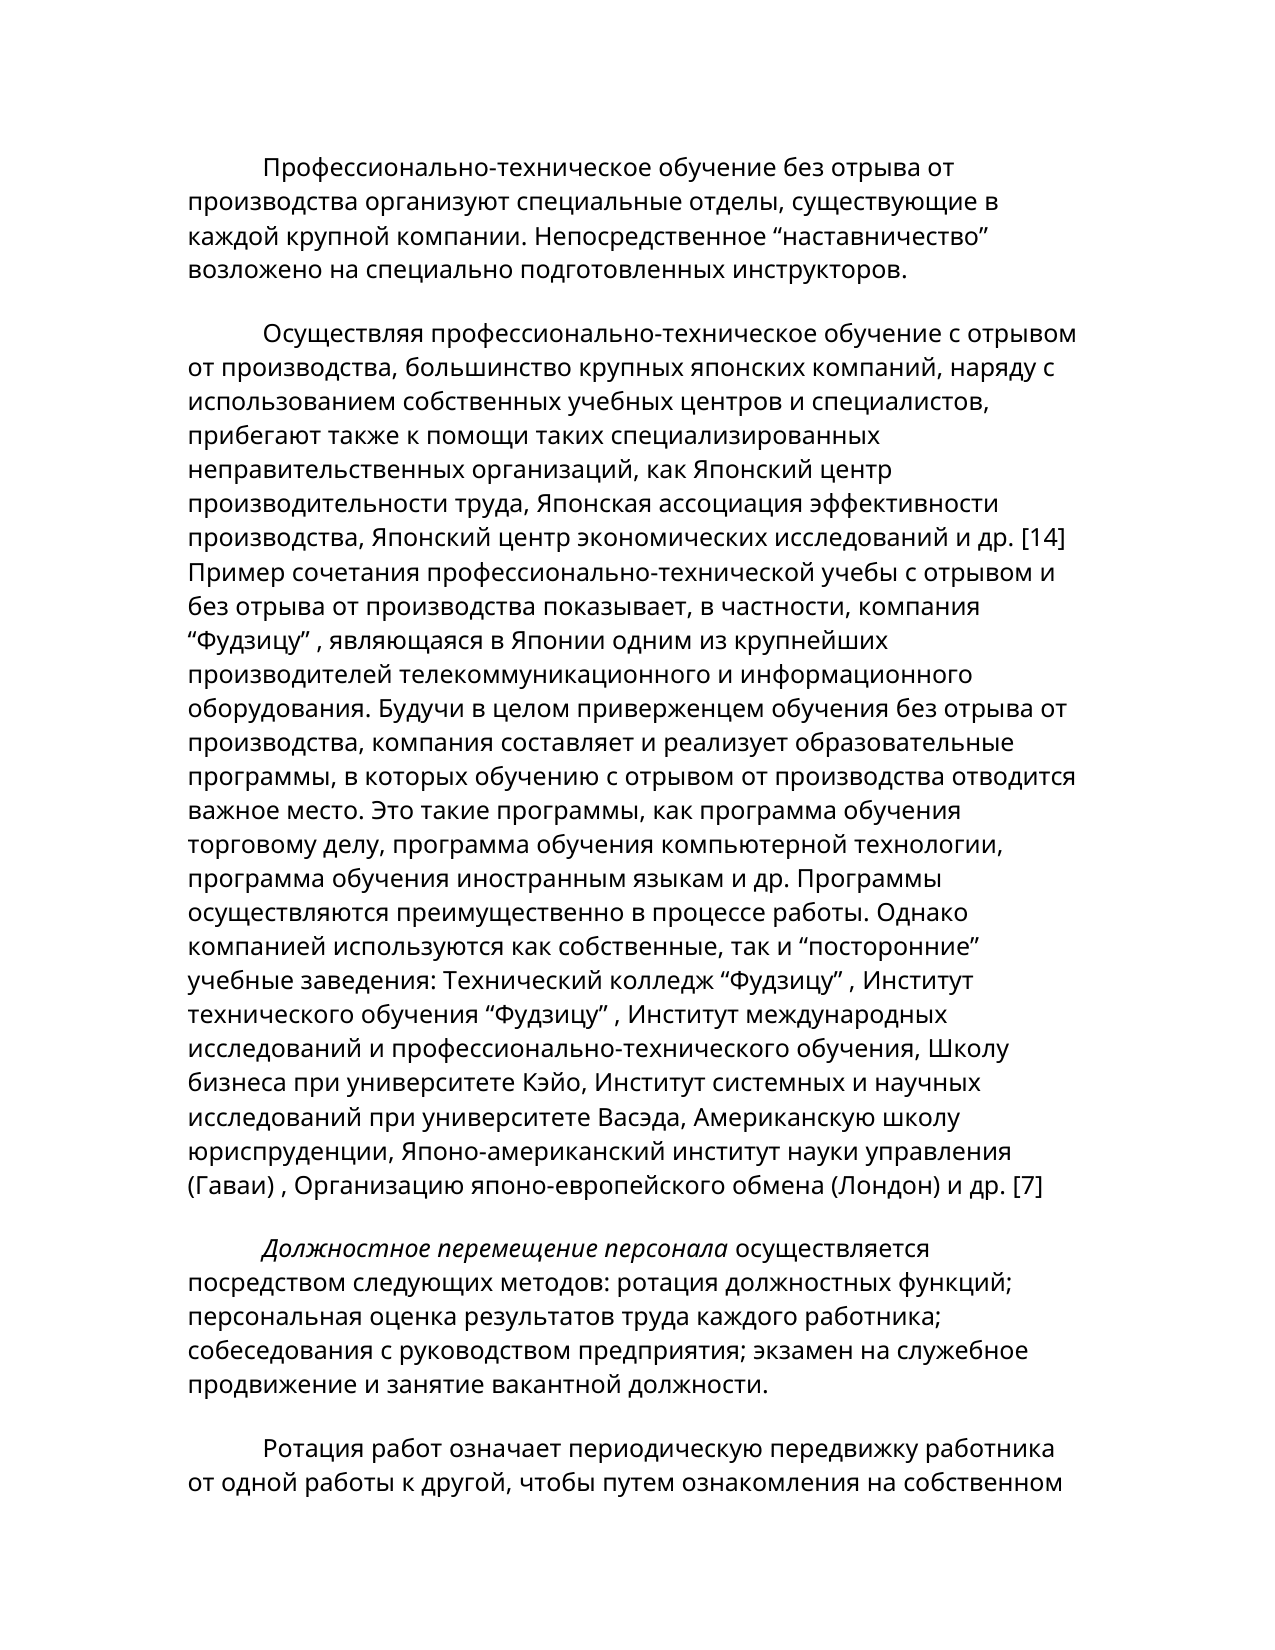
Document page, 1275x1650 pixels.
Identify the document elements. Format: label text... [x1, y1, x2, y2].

text Должностное перемещение персонала осуществляется посредством следующих методов: ротация должностных функций; персональная оценка результатов труда каждого работника; собеседования с руководством предприятия; экзамен на служебное продвижение и занятие вакантной должности. [187, 1231, 1087, 1401]
text Осуществляя профессионально-техническое обучение с отрывом от производства, большинство крупных японских компаний, наряду с использованием собственных учебных центров и специалистов, прибегают также к помощи таких специализированных неправительственных организаций, как Японский центр производительности труда, Японская ассоциация эффективности производства, Японский центр экономических исследований и др. [14] Пример сочетания профессионально-технической учебы с отрывом и без отрыва от производства показывает, в частности, компания “Фудзицу” , являющаяся в Японии одним из крупнейших производителей телекоммуникационного и информационного оборудования. Будучи в целом приверженцем обучения без отрыва от производства, компания составляет и реализует образовательные программы, в которых обучению с отрывом от производства отводится важное место. Это такие программы, как программа обучения торговому делу, программа обучения компьютерной технологии, программа обучения иностранным языкам и др. Программы осуществляются преимущественно в процессе работы. Однако компанией используются как собственные, так и “посторонние” учебные заведения: Технический колледж “Фудзицу” , Институт технического обучения “Фудзицу” , Институт международных исследований и профессионально-технического обучения, Школу бизнеса при университете Кэйо, Институт системных и научных исследований при университете Васэда, Американскую школу юриспруденции, Японо-американский институт науки управления (Гаваи) , Организацию японо-европейского обмена (Лондон) и др. [7] [187, 316, 1087, 1201]
text Профессионально-техническое обучение без отрыва от производства организуют специальные отделы, существующие в каждой крупной компании. Непосредственное “наставничество” возложено на специально подготовленных инструкторов. [187, 150, 1087, 286]
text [187, 1431, 1087, 1499]
